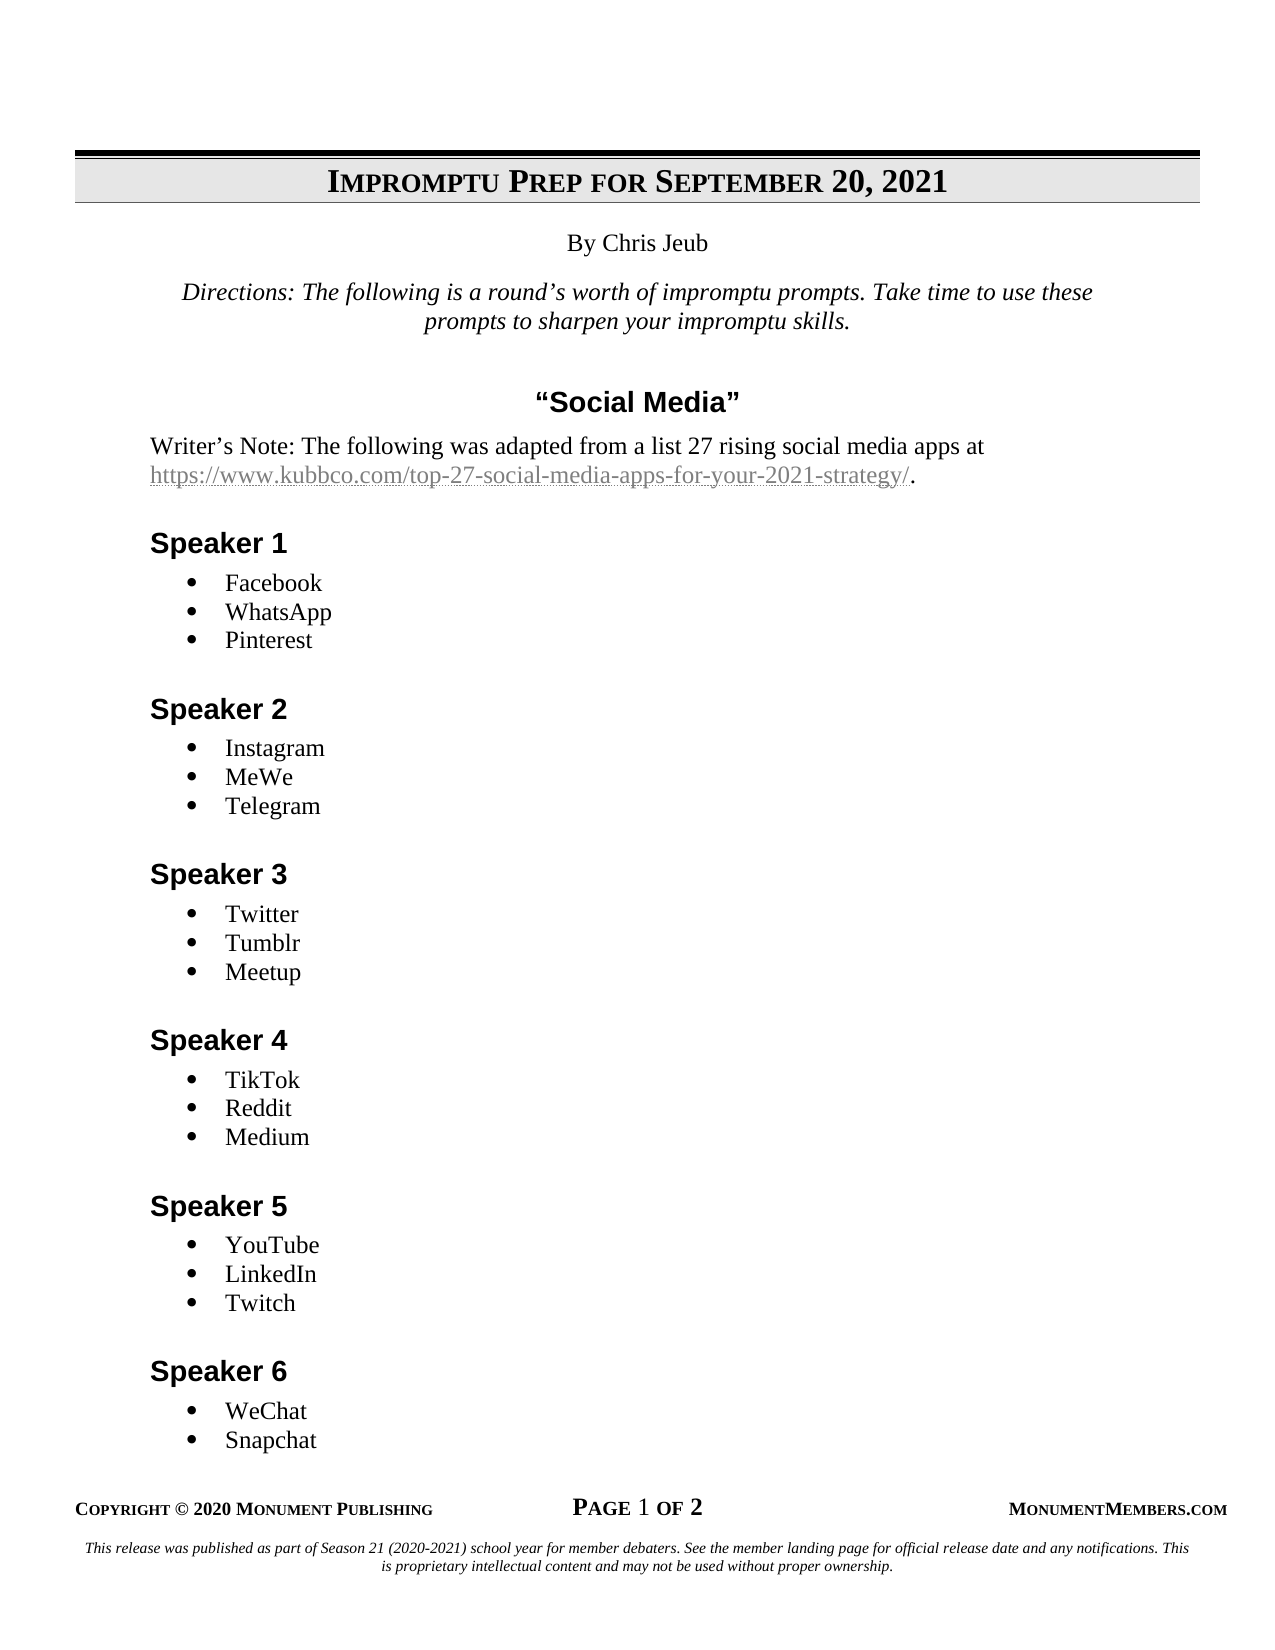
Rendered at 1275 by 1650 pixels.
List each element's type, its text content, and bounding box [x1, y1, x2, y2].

title Impromptu Prep for September 20, 2021 [75, 159, 1200, 202]
subtitle Speaker 4 [150, 1023, 1125, 1056]
list YouTube [187, 1230, 1125, 1259]
list WeChat [187, 1396, 1125, 1425]
list WhatsApp [187, 597, 1125, 625]
list MeWe [187, 762, 1125, 791]
list Medium [187, 1122, 1125, 1151]
list Tumblr [187, 928, 1125, 957]
subtitle Speaker 5 [150, 1188, 1125, 1222]
subtitle Speaker 6 [150, 1354, 1125, 1388]
list Telegram [187, 791, 1125, 820]
list Meetup [187, 957, 1125, 985]
list Pinterest [187, 625, 1125, 654]
list Facebook [187, 568, 1125, 597]
subtitle “Social Media” [150, 385, 1125, 418]
text Directions: The following is a round’s worth of impromptu prompts. Take time to use these prompts to sharpen your impromptu skills. [150, 277, 1125, 335]
list Reddit [187, 1093, 1125, 1122]
list Twitter [187, 899, 1125, 928]
list LinkedIn [187, 1259, 1125, 1288]
text By Chris Jeub [150, 228, 1125, 257]
subtitle Speaker 2 [150, 692, 1125, 725]
list Instagram [187, 733, 1125, 762]
text Writer’s Note: The following was adapted from a list 27 rising social media apps at https://www.kubbco.com/top-27-social-media-apps-for-your-2021-strategy/. [150, 431, 1125, 488]
list TikTok [187, 1065, 1125, 1093]
subtitle Speaker 1 [150, 526, 1125, 559]
list Twitch [187, 1288, 1125, 1317]
subtitle Speaker 3 [150, 857, 1125, 891]
list Snapchat [187, 1425, 1125, 1453]
